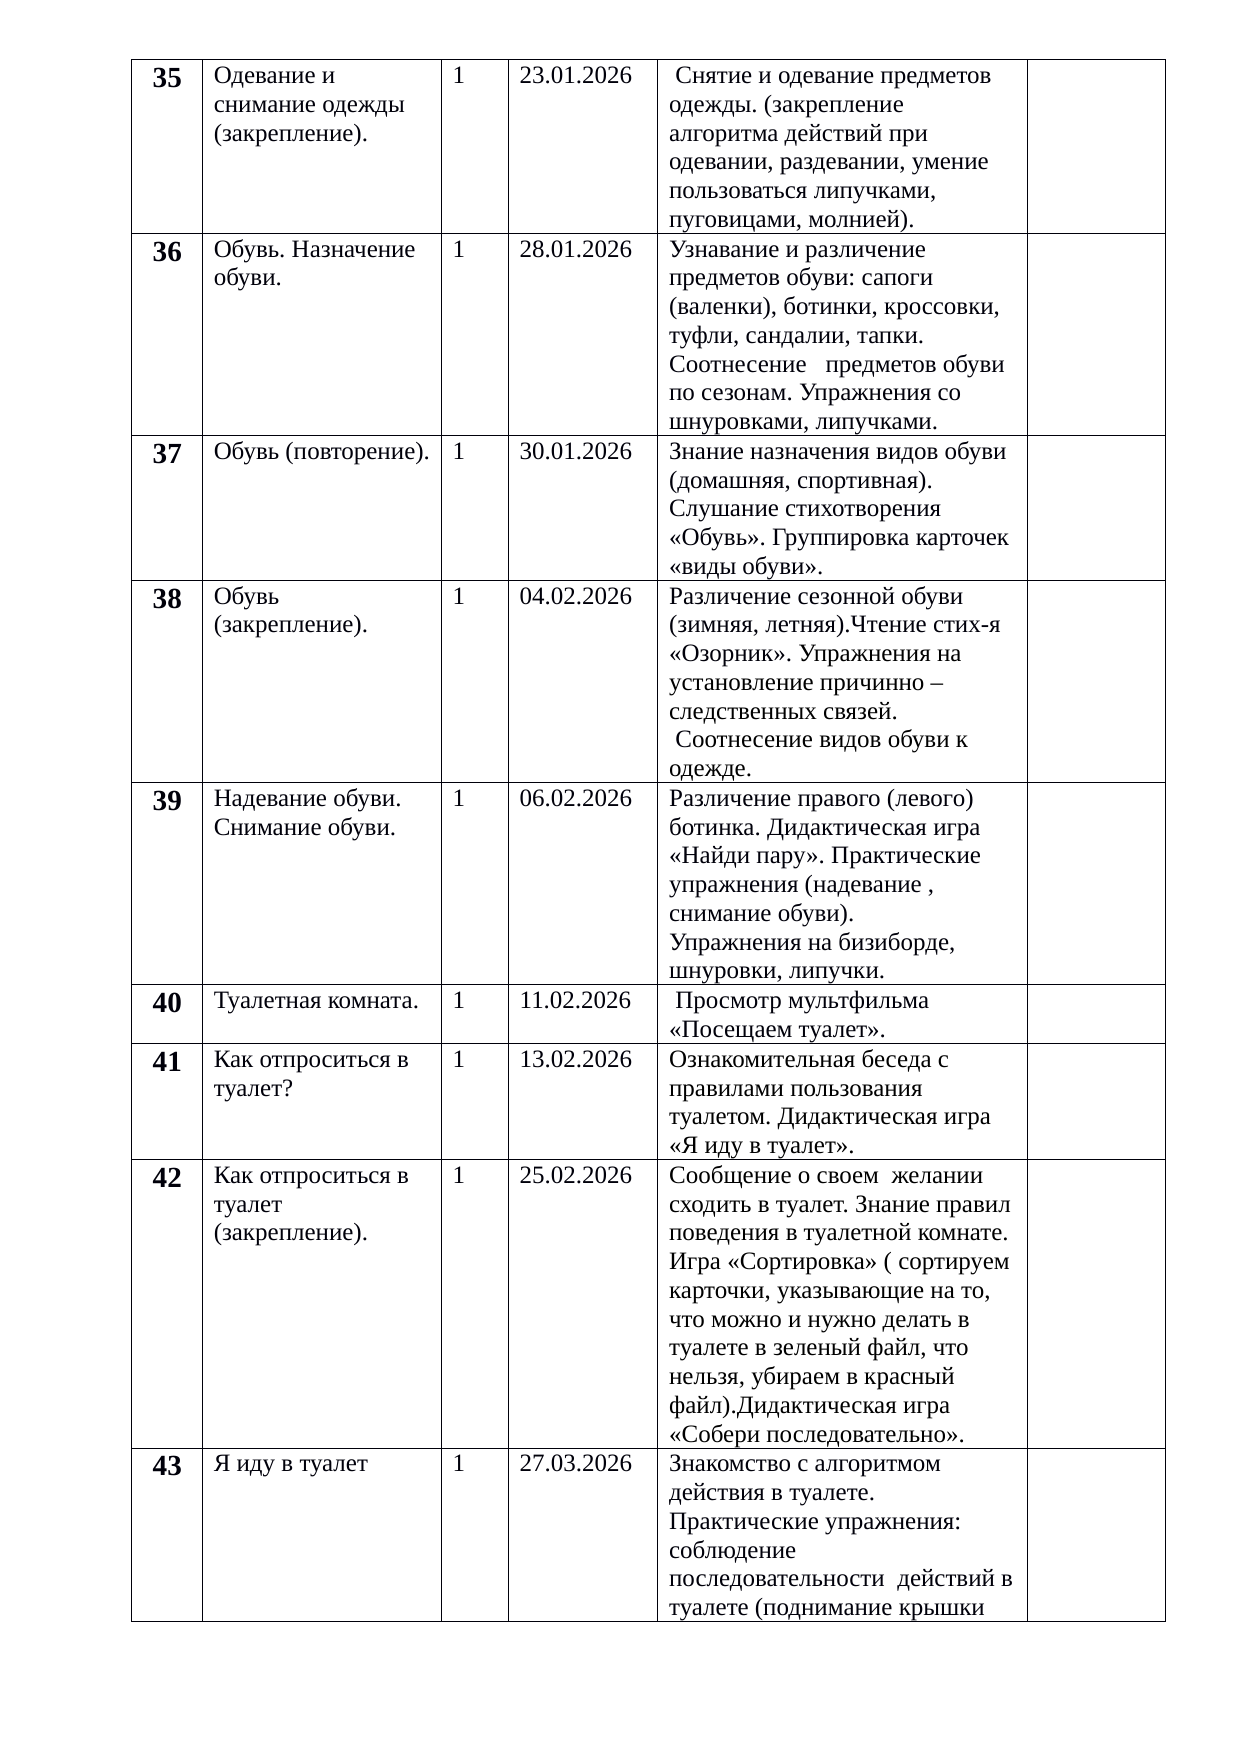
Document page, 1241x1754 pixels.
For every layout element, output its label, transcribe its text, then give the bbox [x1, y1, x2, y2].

table_cell Ознакомительная беседа с правилами пользования туалетом. Дидактическая игра «Я иду в туалет». [658, 1044, 1027, 1159]
table_cell [1028, 783, 1165, 984]
table_cell 1 [442, 581, 508, 782]
table_cell Я иду в туалет [203, 1449, 441, 1621]
table_cell 43 [132, 1449, 202, 1621]
table_cell Обувь (закрепление). [203, 581, 441, 782]
table_cell 1 [442, 1449, 508, 1621]
table_cell 1 [442, 985, 508, 1043]
table_cell 1 [442, 1160, 508, 1447]
table_cell Узнавание и различение предметов обуви: сапоги (валенки), ботинки, кроссовки, туфли, сандалии, тапки. Соотнесение предметов обуви по сезонам. Упражнения со шнуровками, липучками. [658, 234, 1027, 435]
table_cell 37 [132, 436, 202, 580]
table_cell [1028, 60, 1165, 233]
table_cell 1 [442, 1044, 508, 1159]
table_cell 28.01.2026 [509, 234, 657, 435]
table_cell Обувь. Назначение обуви. [203, 234, 441, 435]
table_cell 38 [132, 581, 202, 782]
table_cell [1028, 1160, 1165, 1447]
table_cell 25.02.2026 [509, 1160, 657, 1447]
table_cell Одевание и снимание одежды (закрепление). [203, 60, 441, 233]
table_cell 13.02.2026 [509, 1044, 657, 1159]
table_cell 41 [132, 1044, 202, 1159]
table_cell Просмотр мультфильма «Посещаем туалет». [658, 985, 1027, 1043]
table_cell Туалетная комната. [203, 985, 441, 1043]
table_cell 1 [442, 234, 508, 435]
table_cell 39 [132, 783, 202, 984]
table_cell 35 [132, 60, 202, 233]
table_cell 30.01.2026 [509, 436, 657, 580]
table_cell 42 [132, 1160, 202, 1447]
table_cell [1028, 436, 1165, 580]
table_cell Знание назначения видов обуви (домашняя, спортивная). Слушание стихотворения «Обувь». Группировка карточек «виды обуви». [658, 436, 1027, 580]
table_cell [1028, 1449, 1165, 1621]
table_cell [1028, 234, 1165, 435]
table_cell Как отпроситься в туалет? [203, 1044, 441, 1159]
table_cell Надевание обуви. Снимание обуви. [203, 783, 441, 984]
table_cell [1028, 1044, 1165, 1159]
table_cell 1 [442, 783, 508, 984]
table_cell Снятие и одевание предметов одежды. (закрепление алгоритма действий при одевании, раздевании, умение пользоваться липучками, пуговицами, молнией). [658, 60, 1027, 233]
table_cell Как отпроситься в туалет (закрепление). [203, 1160, 441, 1447]
table_cell Различение правого (левого) ботинка. Дидактическая игра «Найди пару». Практические упражнения (надевание , снимание обуви). Упражнения на бизиборде, шнуровки, липучки. [658, 783, 1027, 984]
table_cell [1028, 985, 1165, 1043]
table_cell 06.02.2026 [509, 783, 657, 984]
table_cell Сообщение о своем желании сходить в туалет. Знание правил поведения в туалетной комнате. Игра «Сортировка» ( сортируем карточки, указывающие на то, что можно и нужно делать в туалете в зеленый файл, что нельзя, убираем в красный файл).Дидактическая игра «Собери последовательно». [658, 1160, 1027, 1447]
table_cell Различение сезонной обуви (зимняя, летняя).Чтение стих-я «Озорник». Упражнения на установление причинно – следственных связей. Соотнесение видов обуви к одежде. [658, 581, 1027, 782]
table_cell 27.03.2026 [509, 1449, 657, 1621]
table_cell 36 [132, 234, 202, 435]
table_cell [658, 1449, 1027, 1621]
table_cell 1 [442, 60, 508, 233]
table_cell Обувь (повторение). [203, 436, 441, 580]
table_cell 1 [442, 436, 508, 580]
table_cell 40 [132, 985, 202, 1043]
table_cell 23.01.2026 [509, 60, 657, 233]
table_cell 11.02.2026 [509, 985, 657, 1043]
table_cell 04.02.2026 [509, 581, 657, 782]
table_cell [1028, 581, 1165, 782]
